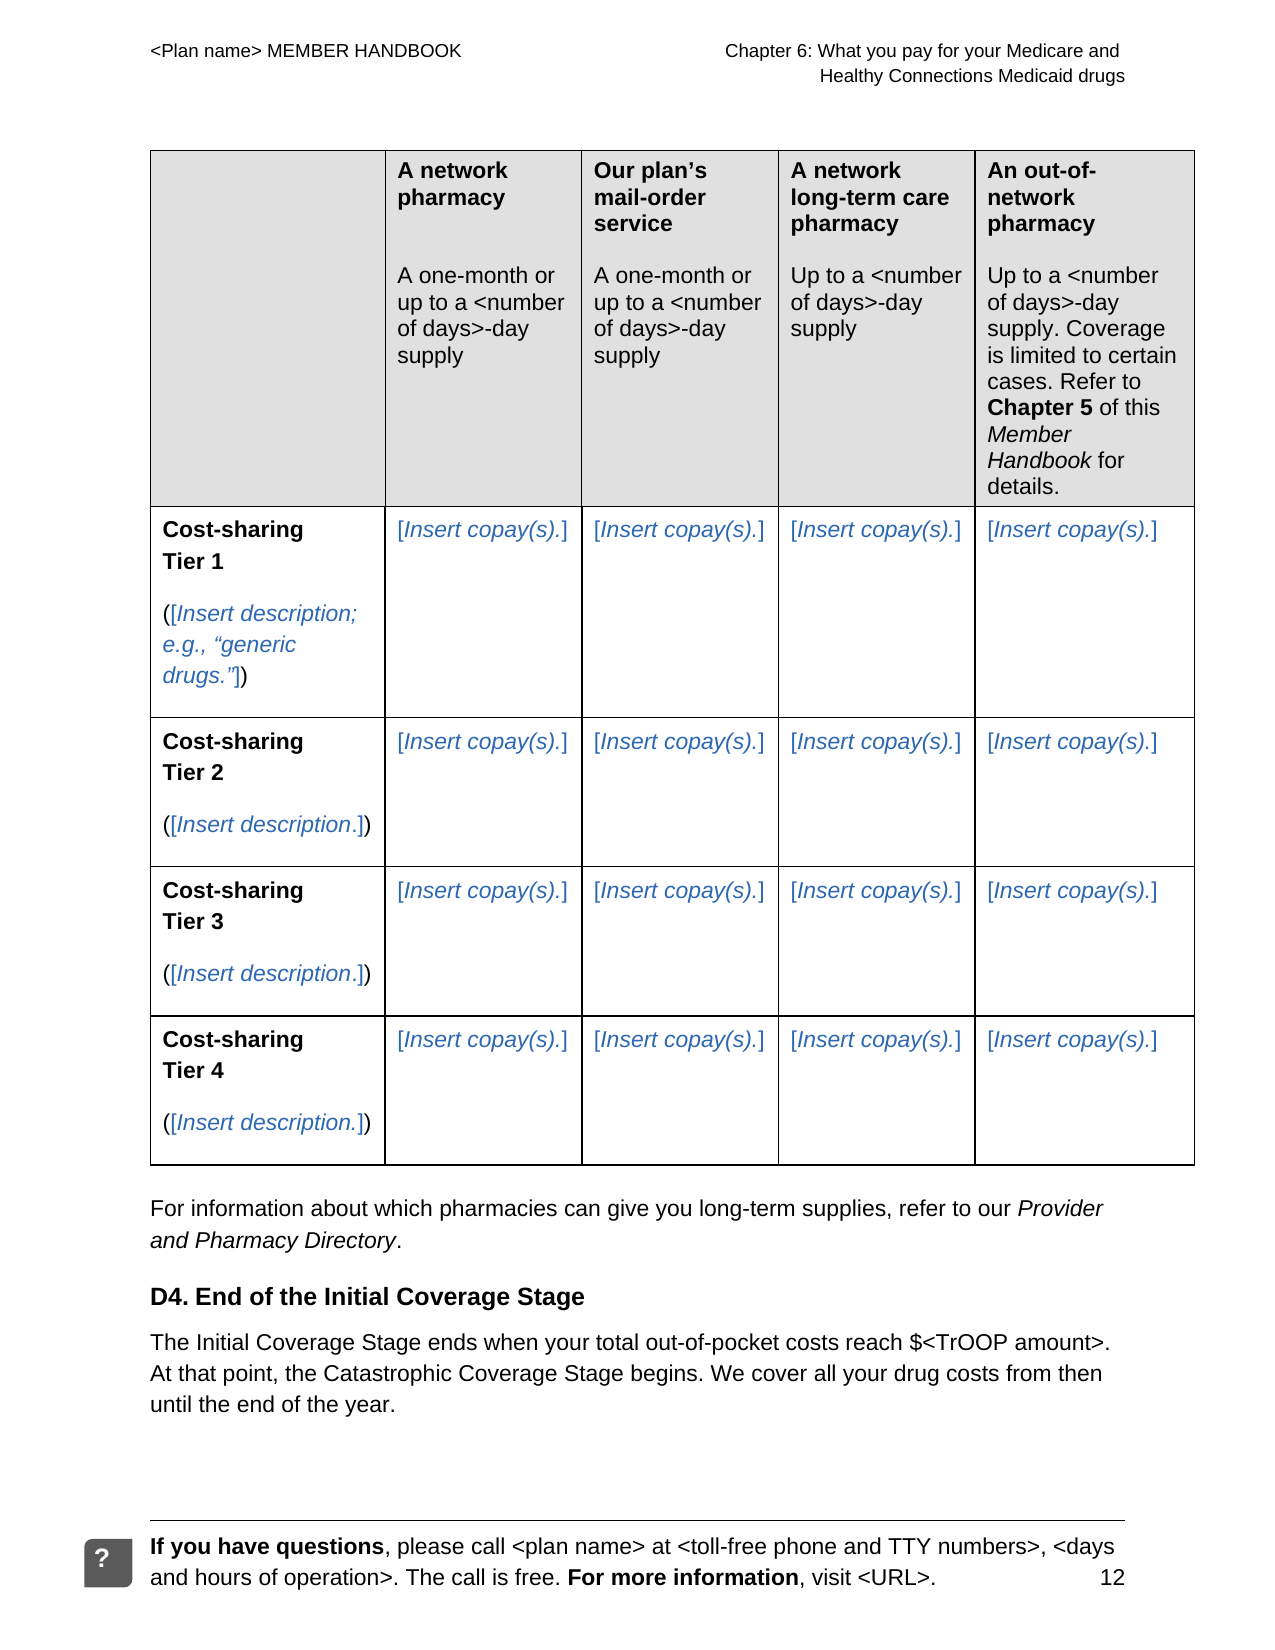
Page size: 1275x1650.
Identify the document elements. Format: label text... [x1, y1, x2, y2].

table_cell Cost-sharing Tier 4 ([Insert description.]) [151, 1017, 384, 1164]
table_cell [Insert copay(s).] [976, 718, 1194, 866]
table_cell [Insert copay(s).] [583, 867, 778, 1015]
table_header Our plan’s mail-order service A one-month or up to a <number of days>-day supply [582, 151, 778, 506]
table_cell [Insert copay(s).] [583, 718, 778, 866]
table_cell [Insert copay(s).] [583, 507, 778, 717]
table_header A network pharmacy A one-month or up to a <number of days>-day supply [386, 151, 581, 506]
table_cell [Insert copay(s).] [386, 1017, 581, 1164]
table_cell [Insert copay(s).] [779, 507, 974, 717]
table_cell Cost-sharing Tier 2 ([Insert description.]) [151, 718, 384, 866]
table_cell [Insert copay(s).] [386, 507, 581, 717]
text For information about which pharmacies can give you long-term supplies, refer to our Provider and Pharmacy Directory. [150, 1192, 1125, 1254]
table_header An out-of-network pharmacy Up to a <number of days>-day supply. Coverage is limited to certain cases. Refer to Chapter 5 of this Member Handbook for details. [976, 151, 1194, 506]
table_cell [Insert copay(s).] [976, 507, 1194, 717]
table_cell [Insert copay(s).] [779, 718, 974, 866]
table_cell Cost-sharing Tier 3 ([Insert description.]) [151, 867, 384, 1015]
table_cell [Insert copay(s).] [779, 1017, 974, 1164]
table_cell [Insert copay(s).] [976, 867, 1194, 1015]
subtitle End of the Initial Coverage Stage [150, 1275, 1125, 1313]
table_header [151, 151, 385, 506]
table_header A network long-term care pharmacy Up to a <number of days>-day supply [779, 151, 974, 506]
table_cell [Insert copay(s).] [583, 1017, 778, 1164]
table_cell [Insert copay(s).] [386, 718, 581, 866]
table_cell [Insert copay(s).] [386, 867, 581, 1015]
table_cell [Insert copay(s).] [976, 1017, 1194, 1164]
text The Initial Coverage Stage ends when your total out-of-pocket costs reach $<TrOOP amount>. At that point, the Catastrophic Coverage Stage begins. We cover all your drug costs from then until the end of the year. [150, 1325, 1125, 1419]
table_cell [Insert copay(s).] [779, 867, 974, 1015]
table_cell Cost-sharing Tier 1 ([Insert description; e.g., “generic drugs.”]) [151, 507, 384, 717]
